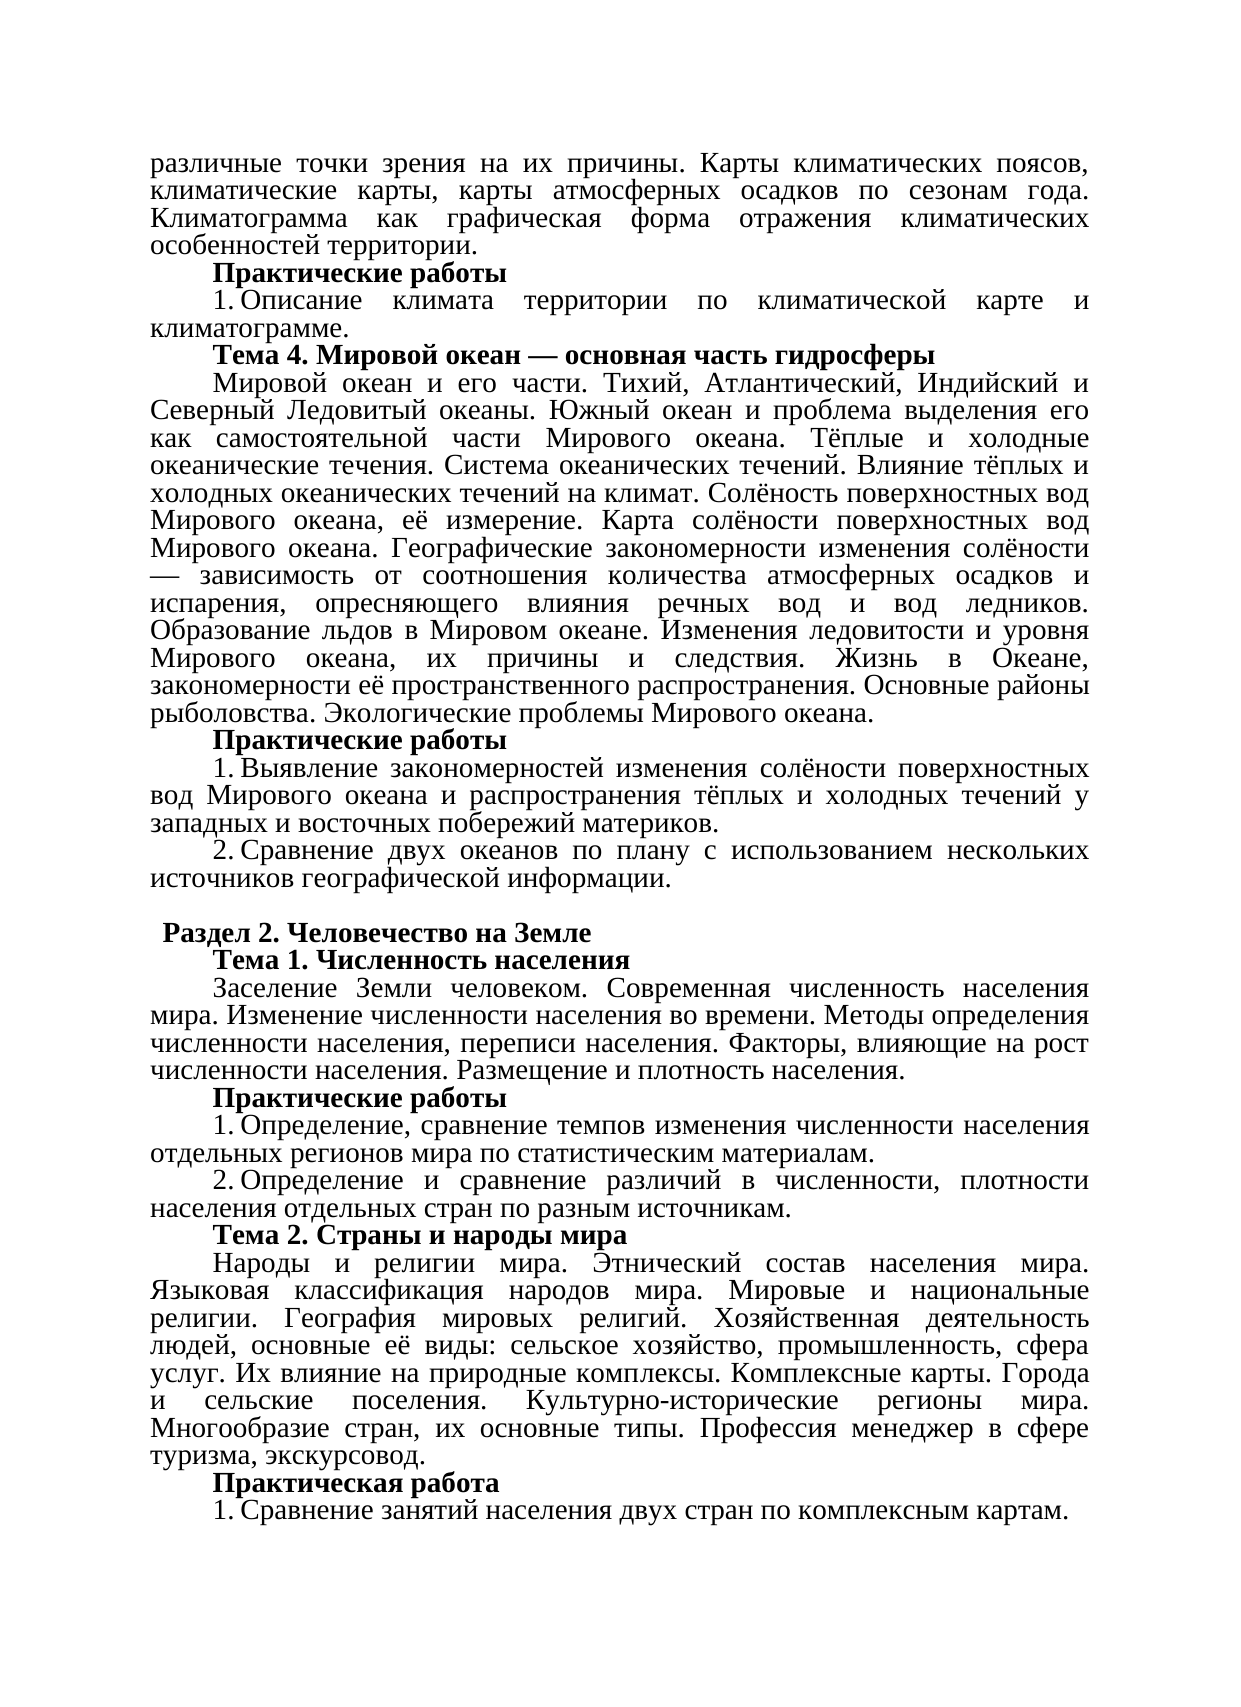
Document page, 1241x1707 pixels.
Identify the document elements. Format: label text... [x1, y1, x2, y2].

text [150, 150, 1090, 260]
text Тема 4. Мировой океан — основная часть гидросферы [150, 342, 1090, 370]
text 1. Описание климата территории по климатической карте и климатограмме. [150, 287, 1090, 342]
text Практические работы [150, 260, 1090, 287]
text Тема 2. Страны и народы мира [150, 1222, 1090, 1250]
text 1. Выявление закономерностей изменения солёности поверхностных вод Мирового океана и распространения тёплых и холодных течений у западных и восточных побережий материков. [150, 755, 1090, 837]
text Заселение Земли человеком. Современная численность населения мира. Изменение численности населения во времени. Методы определения численности населения, переписи населения. Факторы, влияющие на рост численности населения. Размещение и плотность населения. [150, 975, 1090, 1085]
text Практическая работа [150, 1470, 1090, 1497]
text 1. Сравнение занятий населения двух стран по комплексным картам. [150, 1497, 1090, 1525]
text 2. Определение и сравнение различий в численности, плотности населения отдельных стран по разным источникам. [150, 1167, 1090, 1222]
text Народы и религии мира. Этнический состав населения мира. Языковая классификация народов мира. Мировые и национальные религии. География мировых религий. Хозяйственная деятельность людей, основные её виды: сельское хозяйство, промышленность, сфера услуг. Их влияние на природные комп­лексы. Комплексные карты. Города и сельские поселения. Культурно-исторические регионы мира. Многообразие стран, их основные типы. Профессия менеджер в сфере туризма, экскурсовод. [150, 1250, 1090, 1470]
text Мировой океан и его части. Тихий, Атлантический, Индийский и Северный Ледовитый океаны. Южный океан и проблема выделения его как самостоятельной части Мирового океана. Тёплые и холодные океанические течения. Система океанических течений. Влияние тёплых и холодных океанических течений на климат. Солёность поверхностных вод Мирового океана, её измерение. Карта солёности поверхностных вод Мирового океана. Географические закономерности изменения солёности — зависимость от соотношения количества атмосферных осадков и испарения, опресняющего влияния речных вод и вод ледников. Образование льдов в Мировом океане. Изменения ледовитости и уровня Мирового океана, их причины и следствия. Жизнь в Океане, закономерности её пространственного распространения. Основные районы рыболовства. Экологические проблемы Мирового океана. [150, 370, 1090, 727]
text 1. Определение, сравнение темпов изменения численности населения отдельных регионов мира по статистическим материалам. [150, 1112, 1090, 1167]
text Раздел 2. Человечество на Земле [162, 920, 1090, 947]
text 2. Сравнение двух океанов по плану с использованием нескольких источников географической информации. [150, 837, 1090, 892]
text Практические работы [150, 727, 1090, 755]
text Практические работы [150, 1085, 1090, 1112]
text Тема 1. Численность населения [150, 947, 1090, 975]
